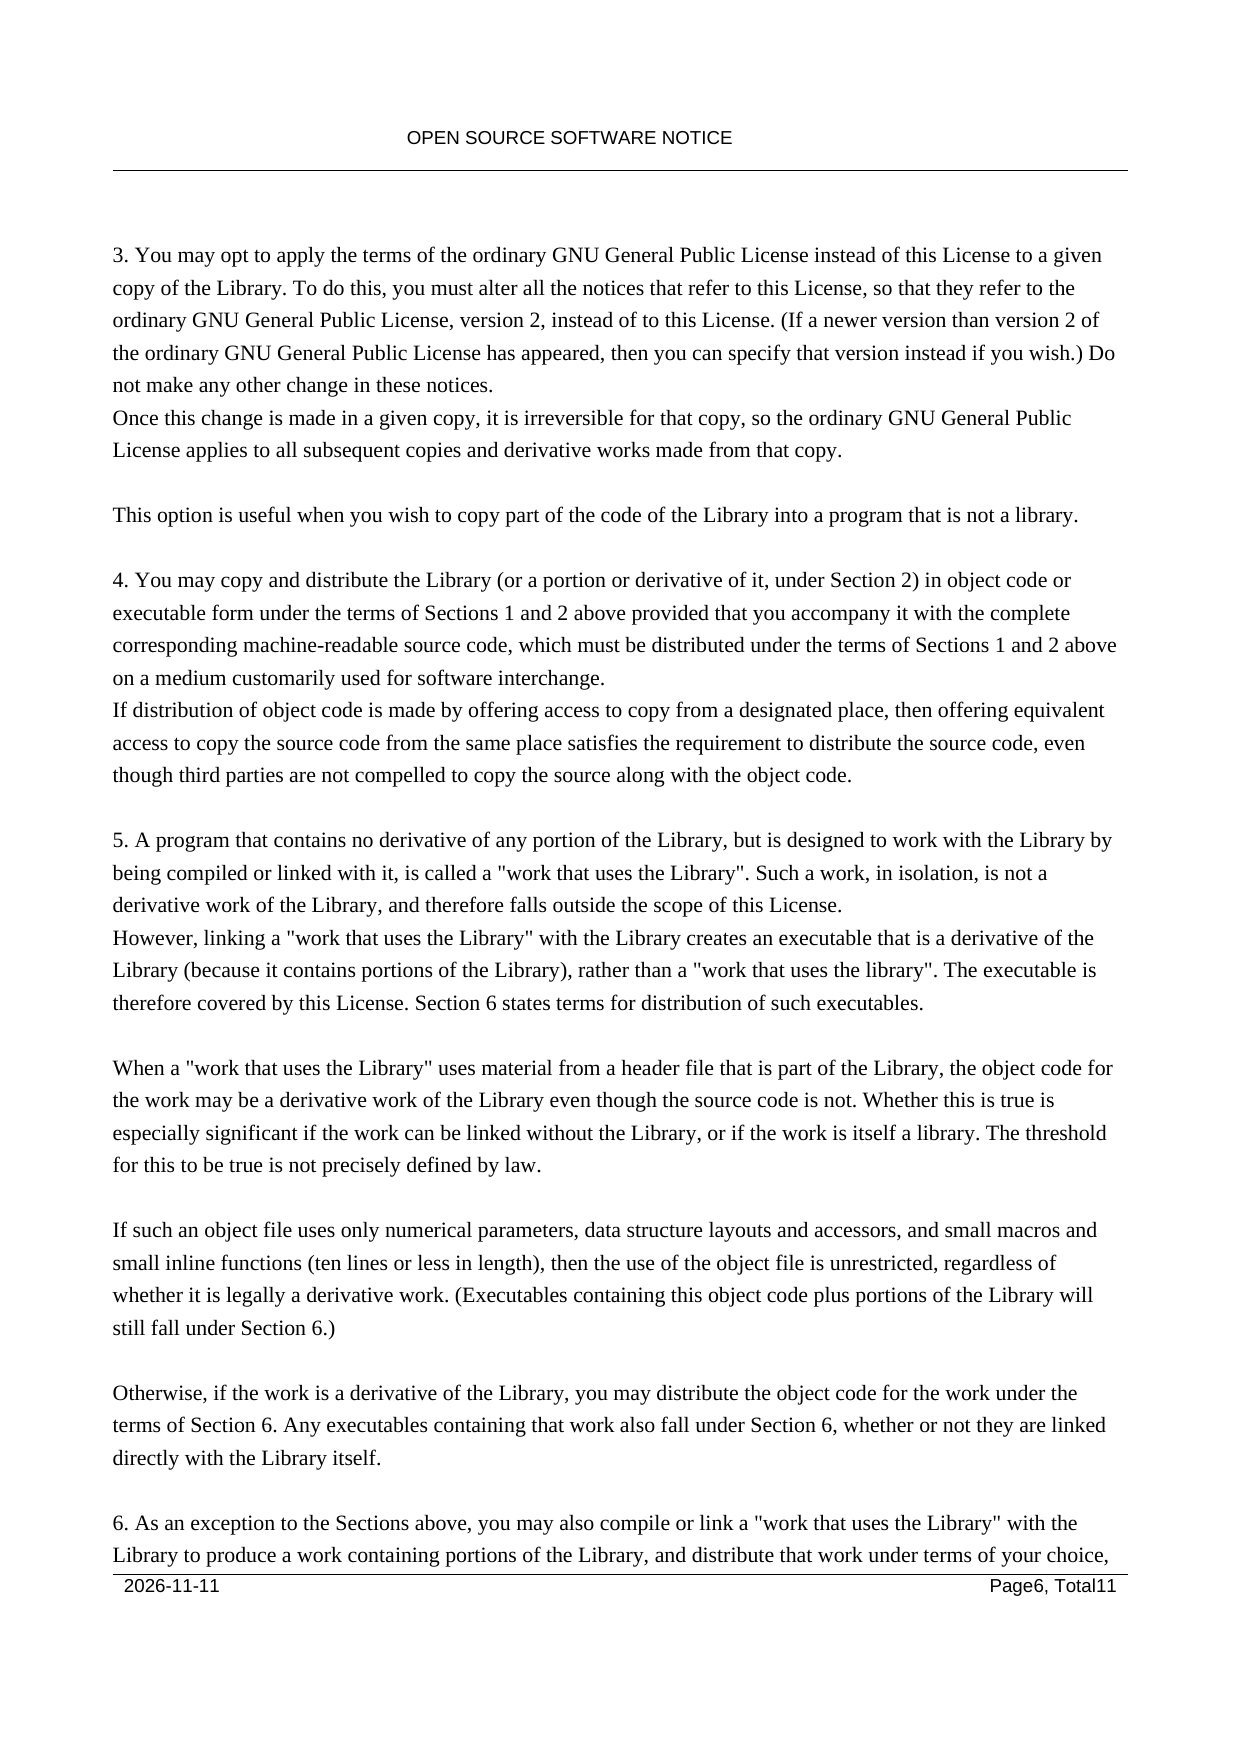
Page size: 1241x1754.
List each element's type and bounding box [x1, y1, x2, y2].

text [112, 206, 1128, 1571]
